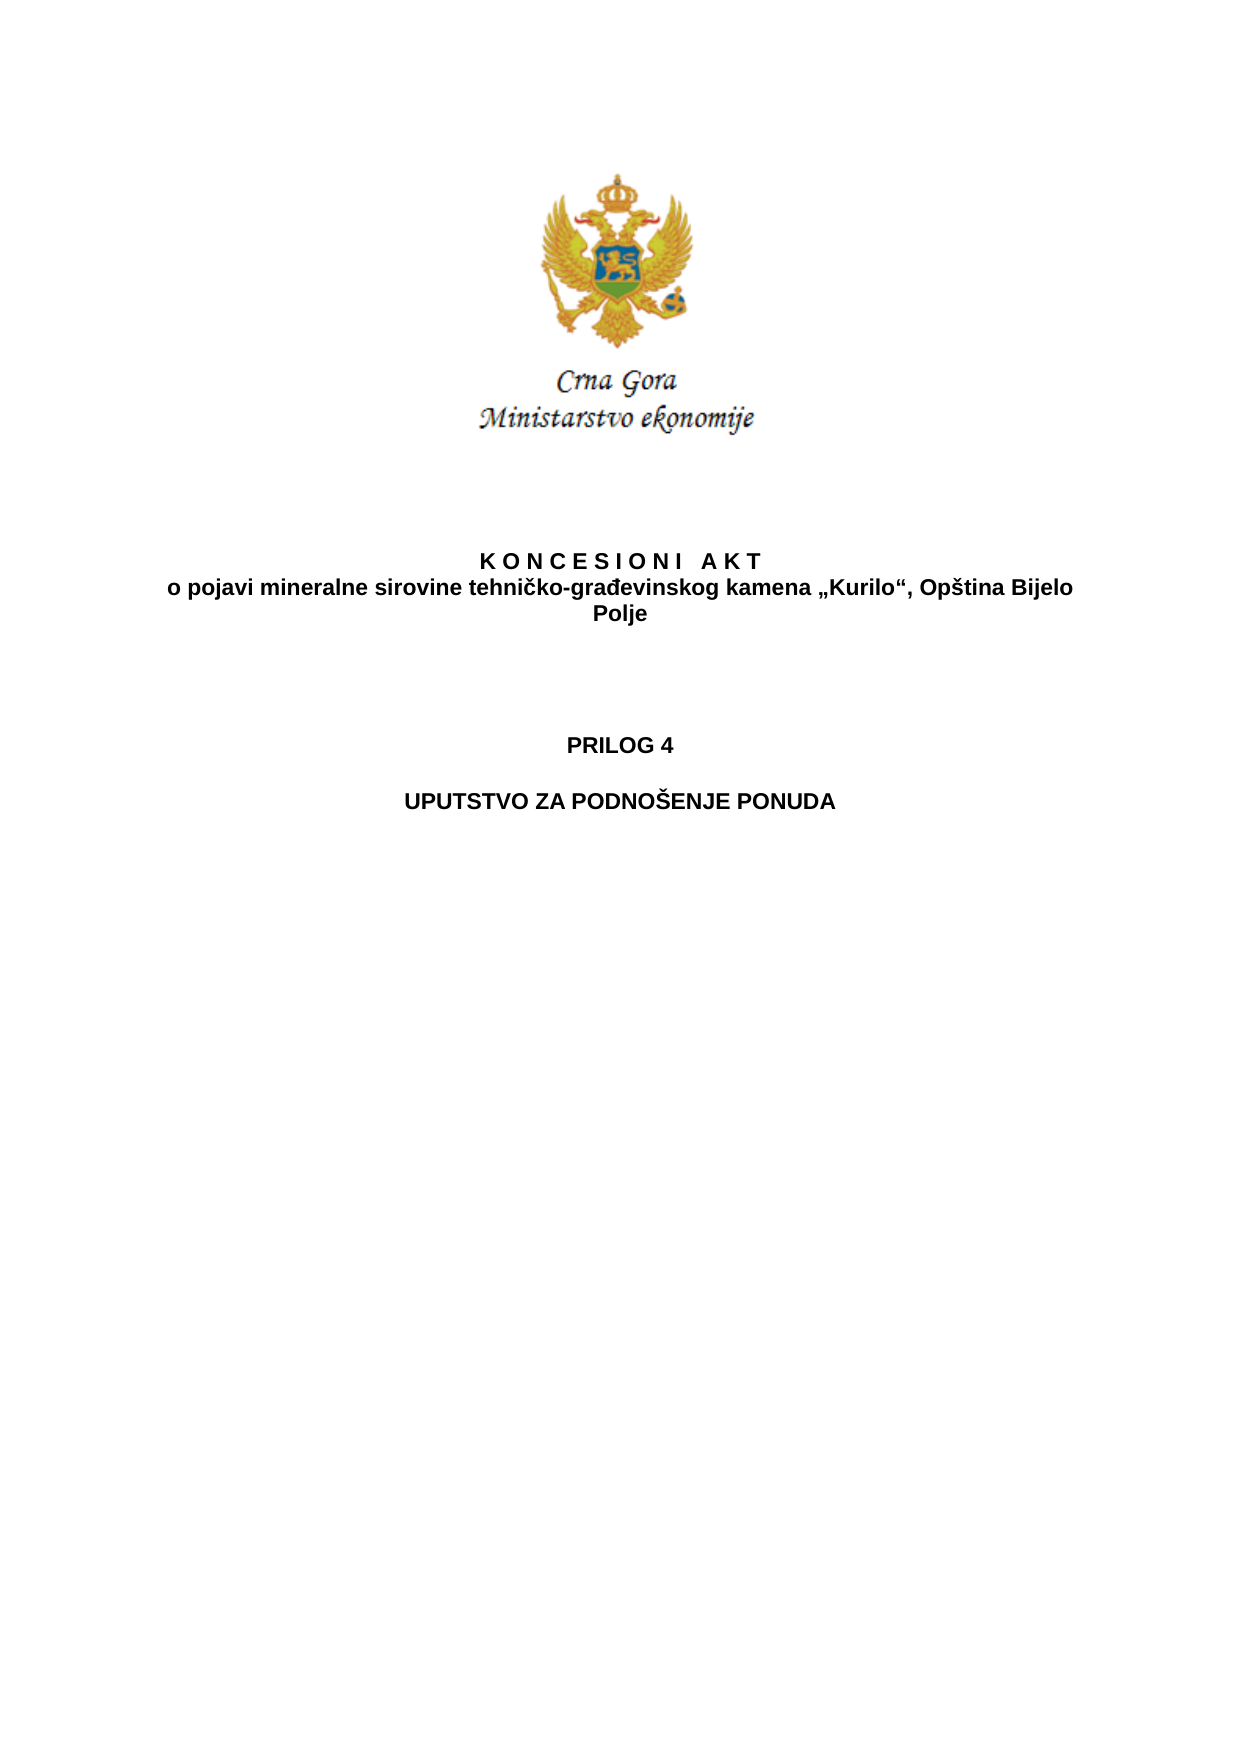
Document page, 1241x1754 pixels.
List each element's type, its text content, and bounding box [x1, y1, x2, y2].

text PRILOG 4 [150, 732, 1090, 758]
text K O N C E S I O N I A K T [150, 548, 1090, 574]
picture [423, 150, 818, 443]
text o pojavi mineralne sirovine tehničko-građevinskog kamena „Kurilo“, Opština Bijelo Polje [150, 574, 1090, 627]
text UPUTSTVO ZA PODNOŠENJE PONUDA [150, 788, 1090, 814]
